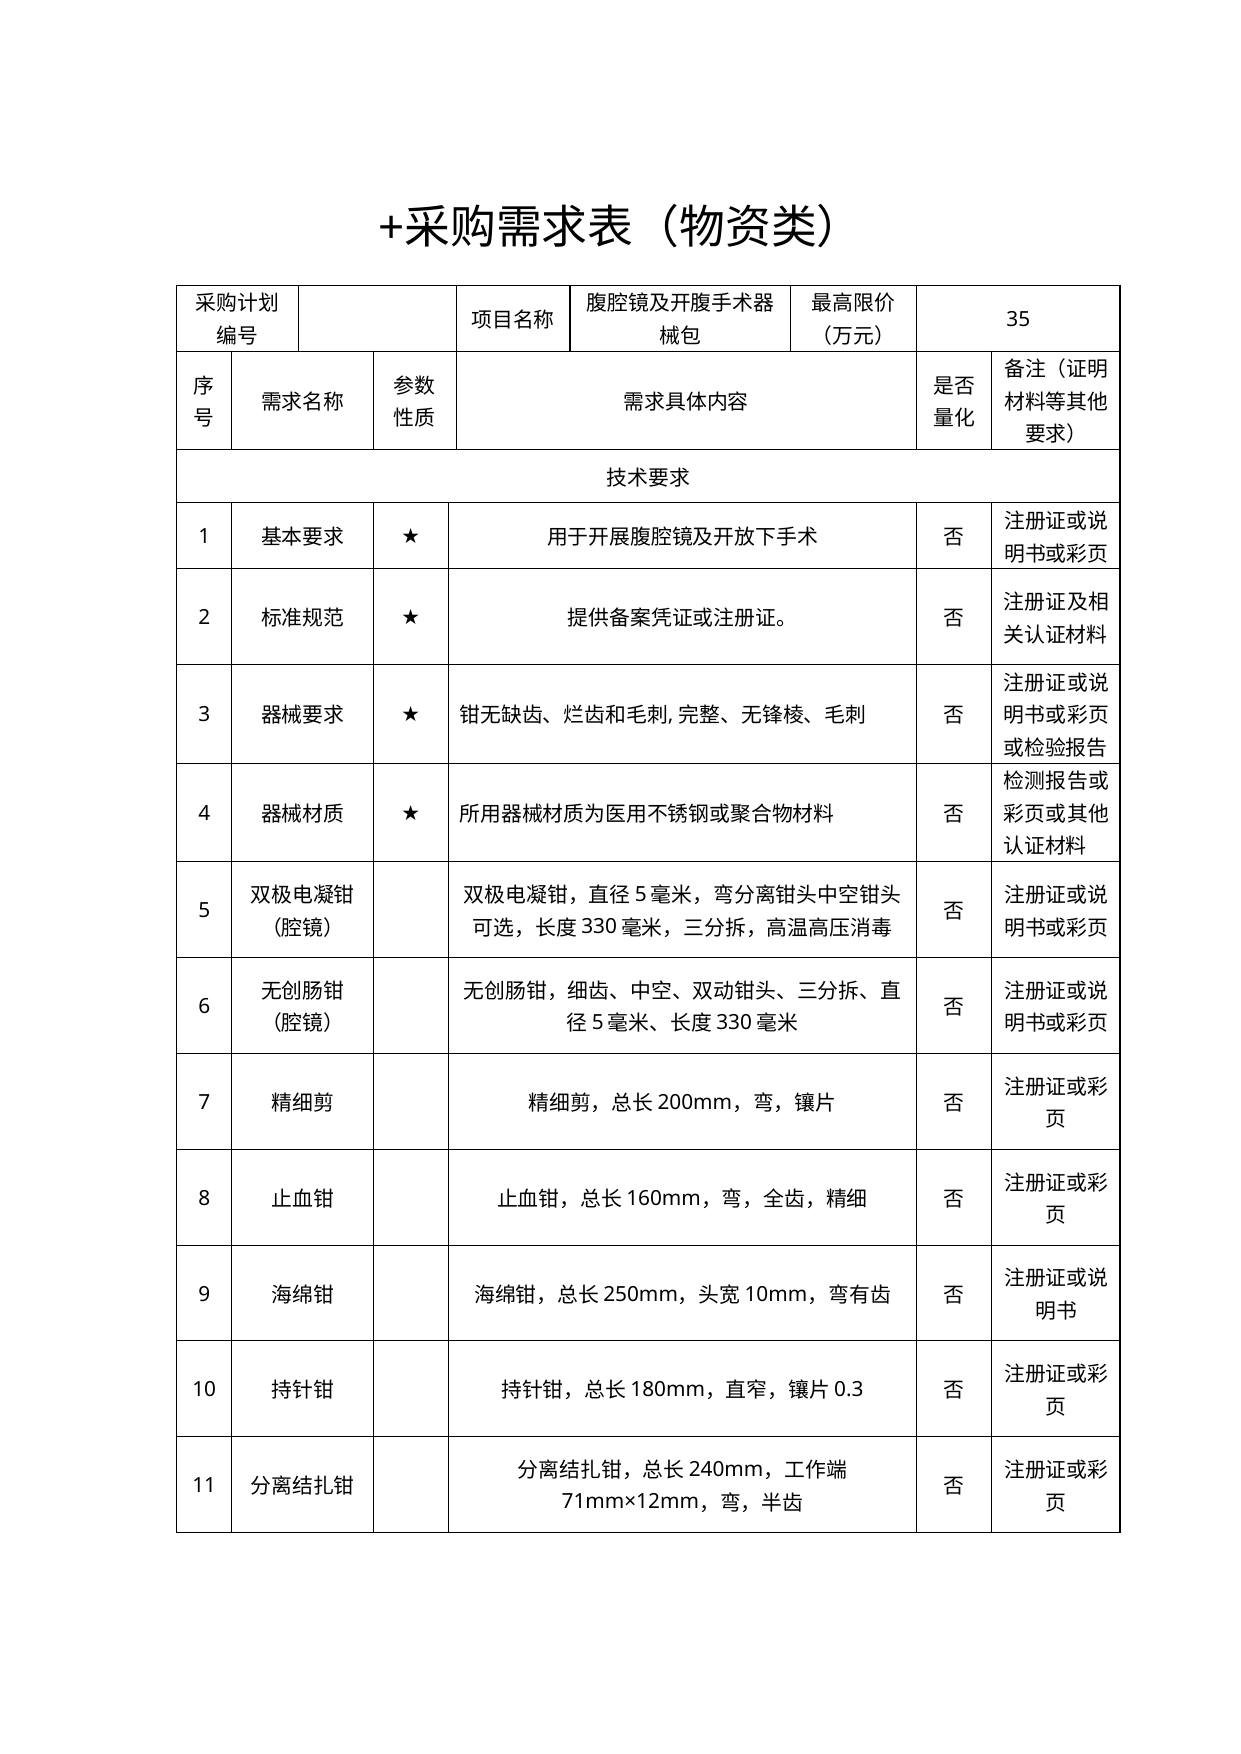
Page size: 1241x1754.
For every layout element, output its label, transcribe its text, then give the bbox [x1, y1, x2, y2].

table_cell 否 [917, 665, 991, 763]
table_cell ★ [374, 569, 448, 664]
table_cell 注册证或彩页 [992, 1437, 1119, 1532]
table_cell 9 [177, 1246, 231, 1340]
table_cell ★ [374, 764, 448, 861]
table_cell 注册证或彩页 [992, 1054, 1119, 1149]
table_cell 注册证或彩页 [992, 1341, 1119, 1436]
table_cell 11 [177, 1437, 231, 1532]
table_cell 否 [917, 569, 991, 664]
table_header 腹腔镜及开腹手术器械包 [571, 286, 790, 351]
table_cell 所用器械材质为医用不锈钢或聚合物材料 [449, 764, 916, 861]
table_cell 4 [177, 764, 231, 861]
table_cell 否 [917, 503, 991, 568]
table_header 最高限价（万元） [791, 286, 916, 351]
table_cell [374, 1054, 448, 1149]
table_cell 双极电凝钳（腔镜） [232, 862, 373, 957]
table_cell 止血钳，总长160mm，弯，全齿，精细 [449, 1150, 916, 1244]
table_cell 否 [917, 764, 991, 861]
table_cell 10 [177, 1341, 231, 1436]
table_cell 双极电凝钳，直径5毫米，弯分离钳头中空钳头可选，长度330毫米，三分拆，高温高压消毒 [449, 862, 916, 957]
table_cell [374, 1150, 448, 1244]
table_cell 无创肠钳，细齿、中空、双动钳头、三分拆、直径5毫米、长度330毫米 [449, 958, 916, 1053]
table_cell 备注（证明材料等其他要求） [992, 352, 1119, 449]
table_cell 注册证或说明书或彩页 [992, 503, 1119, 568]
table_header 采购计划 编号 [177, 286, 298, 351]
table_cell 2 [177, 569, 231, 664]
table_cell [374, 958, 448, 1053]
table_cell 器械要求 [232, 665, 373, 763]
table_cell [374, 862, 448, 957]
table_cell 器械材质 [232, 764, 373, 861]
table_cell 5 [177, 862, 231, 957]
table_cell 否 [917, 1150, 991, 1244]
table_cell 1 [177, 503, 231, 568]
table_cell 否 [917, 1054, 991, 1149]
table_cell 参数 性质 [374, 352, 456, 449]
table_cell 海绵钳，总长250mm，头宽10mm，弯有齿 [449, 1246, 916, 1340]
table_cell 精细剪，总长200mm，弯，镶片 [449, 1054, 916, 1149]
table_cell 技术要求 [177, 450, 1119, 502]
table_cell 否 [917, 958, 991, 1053]
table_cell 注册证或说明书或彩页 [992, 862, 1119, 957]
table_cell 海绵钳 [232, 1246, 373, 1340]
table_cell 需求名称 [232, 352, 373, 449]
table_cell 止血钳 [232, 1150, 373, 1244]
table_cell 8 [177, 1150, 231, 1244]
table_cell 3 [177, 665, 231, 763]
table_cell [374, 1246, 448, 1340]
table_cell 注册证及相关认证材料 [992, 569, 1119, 664]
text +采购需求表（物资类） [187, 174, 1053, 272]
table_cell 无创肠钳（腔镜） [232, 958, 373, 1053]
table_cell 标准规范 [232, 569, 373, 664]
table_cell 否 [917, 1437, 991, 1532]
table_cell 注册证或彩页 [992, 1150, 1119, 1244]
table_cell 是否 量化 [917, 352, 991, 449]
table_cell ★ [374, 665, 448, 763]
table_cell 钳无缺齿、烂齿和毛刺, 完整、无锋棱、毛刺 [449, 665, 916, 763]
table_header 项目名称 [457, 286, 569, 351]
table_cell 持针钳 [232, 1341, 373, 1436]
table_cell 需求具体内容 [457, 352, 916, 449]
table_cell 注册证或说明书 [992, 1246, 1119, 1340]
table_cell [374, 1341, 448, 1436]
table_cell 分离结扎钳 [232, 1437, 373, 1532]
table_cell 检测报告或彩页或其他认证材料 [992, 764, 1119, 861]
table_cell 注册证或说明书或彩页或检验报告 [992, 665, 1119, 763]
table_cell 分离结扎钳，总长240mm，工作端71mm×12mm，弯，半齿 [449, 1437, 916, 1532]
table_cell ★ [374, 503, 448, 568]
table_cell 用于开展腹腔镜及开放下手术 [449, 503, 916, 568]
table_cell 否 [917, 862, 991, 957]
table_header 35 [917, 286, 1119, 351]
table_cell 提供备案凭证或注册证。 [449, 569, 916, 664]
table_cell 持针钳，总长180mm，直窄，镶片0.3 [449, 1341, 916, 1436]
table_cell 精细剪 [232, 1054, 373, 1149]
table_cell 否 [917, 1341, 991, 1436]
table_header [299, 286, 456, 351]
table_cell 注册证或说明书或彩页 [992, 958, 1119, 1053]
table_cell 否 [917, 1246, 991, 1340]
table_cell 6 [177, 958, 231, 1053]
table_cell [374, 1437, 448, 1532]
table_cell 基本要求 [232, 503, 373, 568]
table_cell 序号 [177, 352, 231, 449]
table_cell 7 [177, 1054, 231, 1149]
